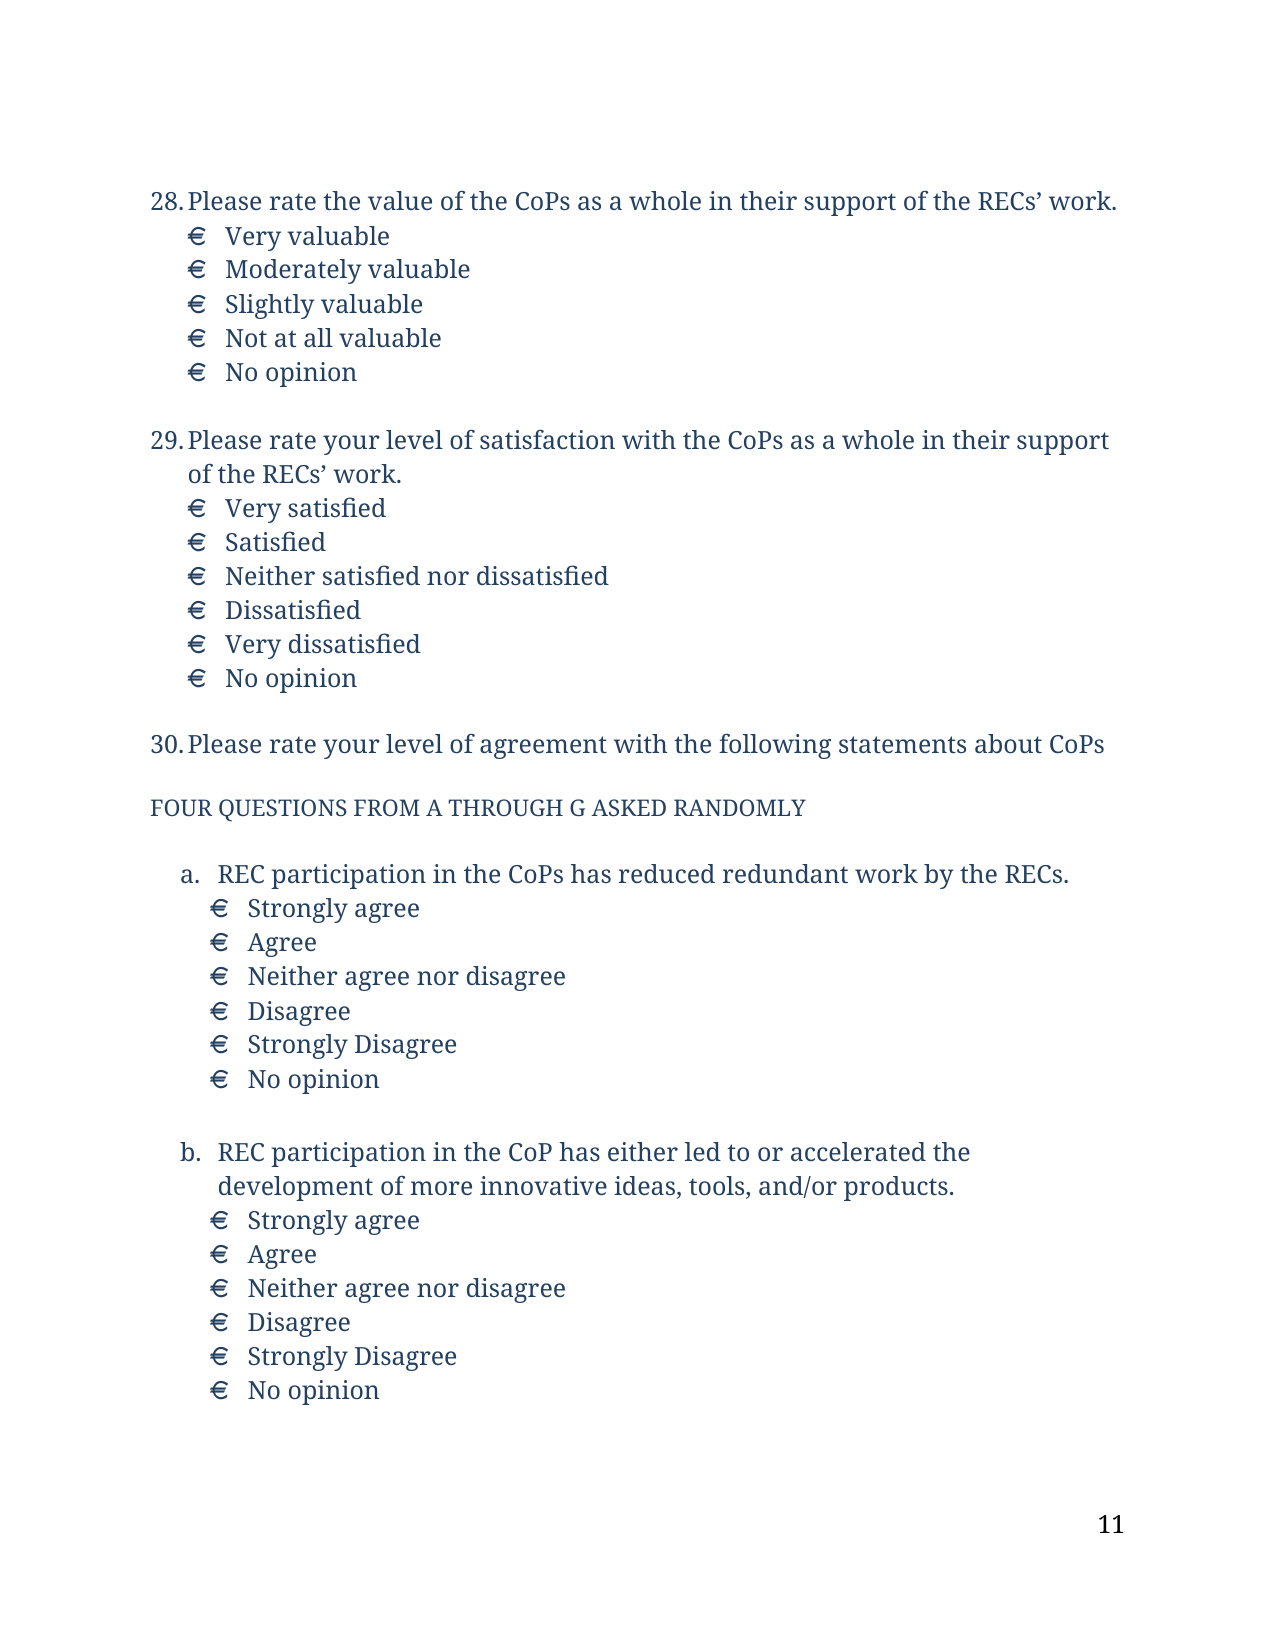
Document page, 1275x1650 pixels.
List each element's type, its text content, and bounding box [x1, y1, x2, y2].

list Agree [210, 1237, 1125, 1271]
list Agree [210, 925, 1125, 959]
list Strongly Disagree [210, 1339, 1125, 1373]
list Disagree [210, 1305, 1125, 1339]
list Strongly agree [210, 891, 1125, 925]
list Neither agree nor disagree [210, 959, 1125, 993]
list Please rate the value of the CoPs as a whole in their support of the RECs’ work. [150, 184, 1125, 218]
list Satisfied [187, 525, 1125, 559]
text FouR questions from a through G asked randomly [150, 792, 1125, 823]
list Please rate your level of agreement with the following statements about CoPs [150, 726, 1125, 760]
list Slightly valuable [187, 286, 1125, 320]
list Very satisfied [187, 491, 1125, 525]
list Strongly agree [210, 1203, 1125, 1237]
list No opinion [187, 661, 1125, 695]
list Moderately valuable [187, 252, 1125, 286]
list Very dissatisfied [187, 627, 1125, 661]
list Not at all valuable [187, 320, 1125, 354]
list Neither agree nor disagree [210, 1271, 1125, 1305]
list No opinion [210, 1061, 1125, 1095]
list Very valuable [187, 218, 1125, 252]
list No opinion [210, 1373, 1125, 1407]
list Strongly Disagree [210, 1027, 1125, 1061]
list Please rate your level of satisfaction with the CoPs as a whole in their support of the RECs’ work. [150, 422, 1125, 491]
list Disagree [210, 993, 1125, 1027]
list Neither satisfied nor dissatisfied [187, 559, 1125, 593]
list Dissatisfied [187, 593, 1125, 627]
list REC participation in the CoPs has reduced redundant work by the RECs. [180, 857, 1125, 891]
list No opinion [187, 354, 1125, 388]
list REC participation in the CoP has either led to or accelerated the development of more innovative ideas, tools, and/or products. [180, 1134, 1125, 1203]
